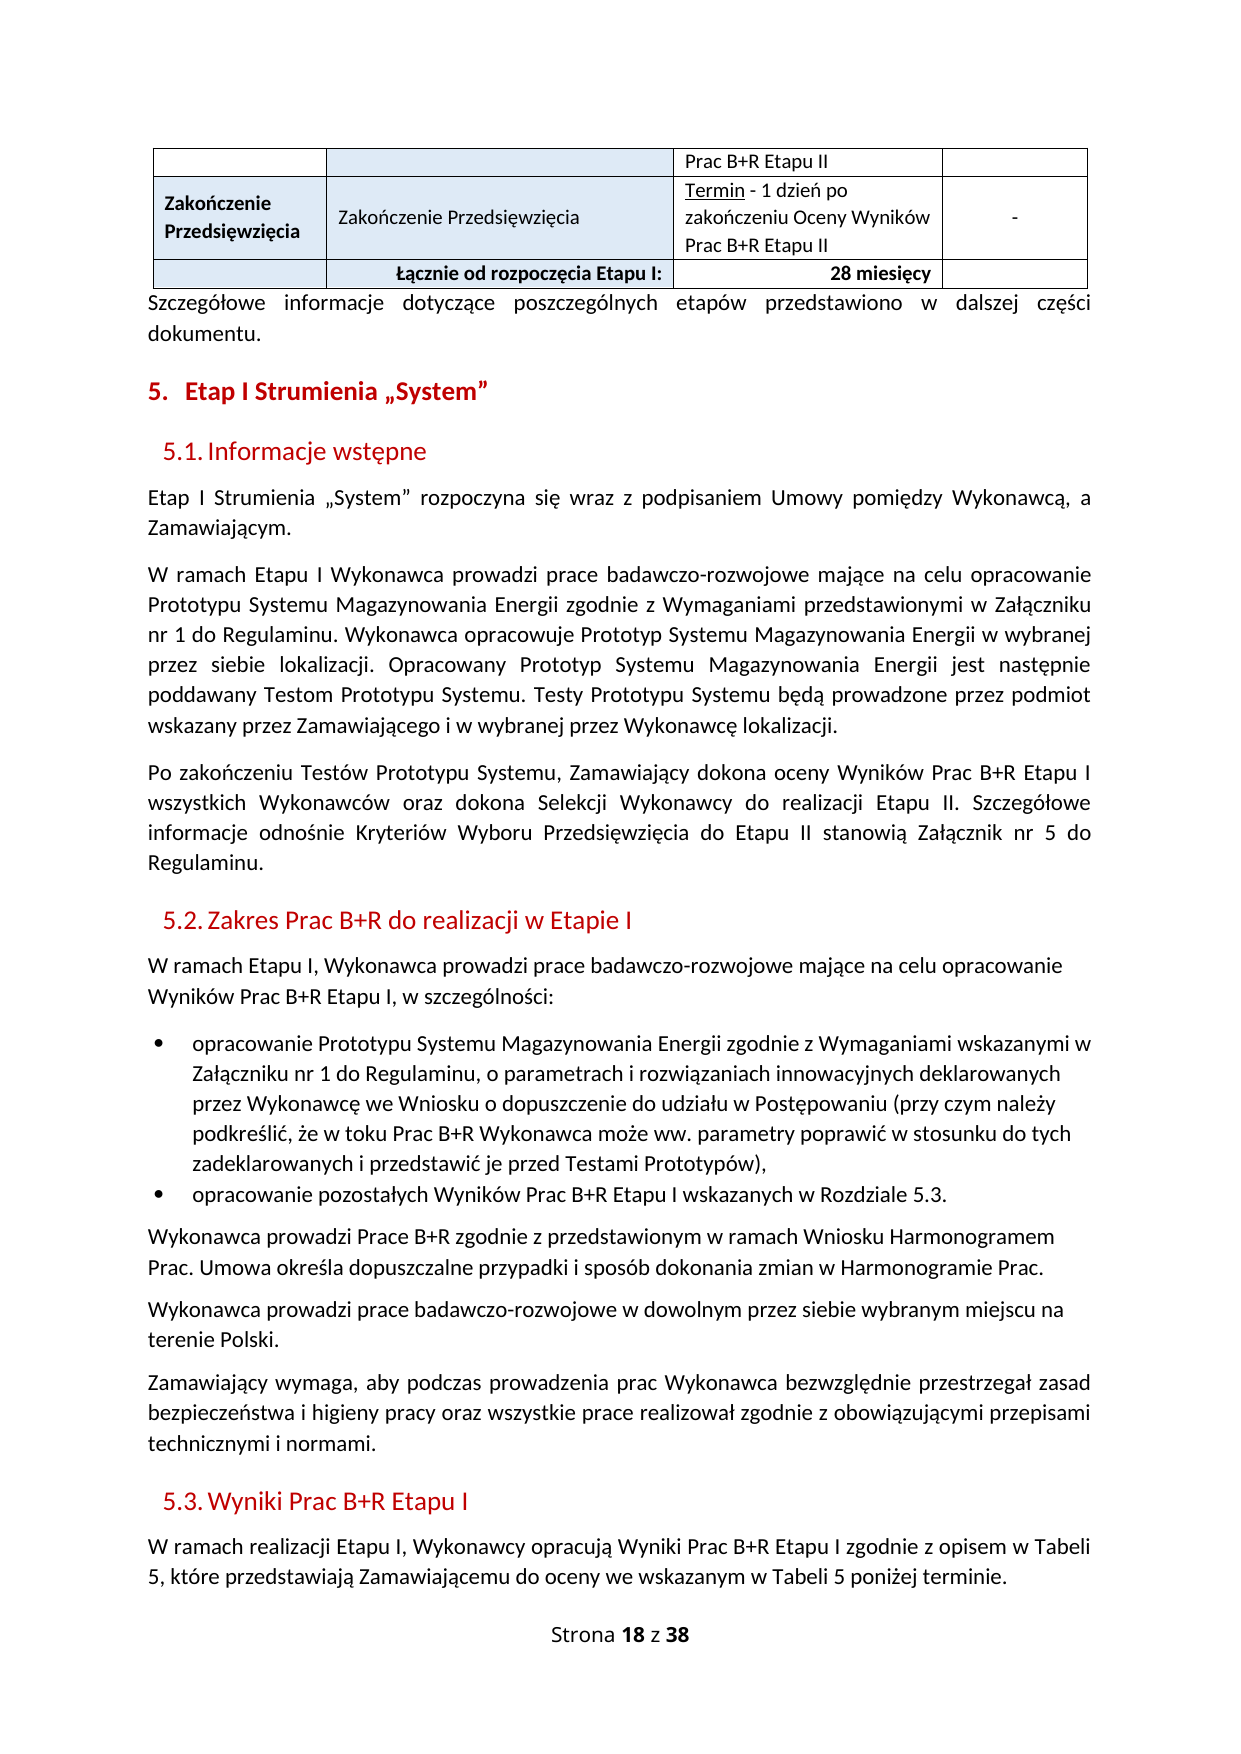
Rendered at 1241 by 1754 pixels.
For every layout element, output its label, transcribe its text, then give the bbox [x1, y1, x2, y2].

subtitle Zakres Prac B+R do realizacji w Etapie I [162, 903, 1093, 936]
text Zamawiający wymaga, aby podczas prowadzenia prac Wykonawca bezwzględnie przestrzegał zasad bezpieczeństwa i higieny pracy oraz wszystkie prace realizował zgodnie z obowiązującymi przepisami technicznymi i normami. [148, 1368, 1093, 1457]
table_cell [674, 149, 942, 176]
table_cell [154, 260, 326, 287]
text Wykonawca prowadzi prace badawczo-rozwojowe w dowolnym przez siebie wybranym miejscu na terenie Polski. [148, 1295, 1093, 1353]
table_cell 1 [943, 149, 1087, 176]
list opracowanie Prototypu Systemu Magazynowania Energii zgodnie z Wymaganiami wskazanymi w Załączniku nr 1 do Regulaminu, o parametrach i rozwiązaniach innowacyjnych deklarowanych przez Wykonawcę we Wniosku o dopuszczenie do udziału w Postępowaniu (przy czym należy podkreślić, że w toku Prac B+R Wykonawca może ww. parametry poprawić w stosunku do tych zadeklarowanych i przedstawić je przed Testami Prototypów), [154, 1029, 1093, 1177]
list opracowanie pozostałych Wyników Prac B+R Etapu I wskazanych w Rozdziale 5.3. [154, 1180, 1093, 1208]
table_cell Zakończenie Przedsięwzięcia [154, 177, 326, 259]
table_cell 28 miesięcy [674, 260, 942, 287]
text Wykonawca prowadzi Prace B+R zgodnie z przedstawionym w ramach Wniosku Harmonogramem Prac. Umowa określa dopuszczalne przypadki i sposób dokonania zmian w Harmonogramie Prac. [148, 1222, 1093, 1281]
text Po zakończeniu Testów Prototypu Systemu, Zamawiający dokona oceny Wyników Prac B+R Etapu I wszystkich Wykonawców oraz dokona Selekcji Wykonawcy do realizacji Etapu II. Szczegółowe informacje odnośnie Kryteriów Wyboru Przedsięwzięcia do Etapu II stanowią Załącznik nr 5 do Regulaminu. [148, 758, 1093, 876]
table_cell [943, 260, 1087, 287]
text W ramach realizacji Etapu I, Wykonawcy opracują Wyniki Prac B+R Etapu I zgodnie z opisem w Tabeli 5, które przedstawiają Zamawiającemu do oceny we wskazanym w Tabeli 5 poniżej terminie. [148, 1532, 1093, 1590]
subtitle Etap I Strumienia „System” [148, 374, 1093, 407]
table_cell - [943, 177, 1087, 259]
table_cell Termin - 1 dzień po zakończeniu Oceny Wyników Prac B+R Etapu II [674, 177, 942, 259]
list Wyniki Prac B+R Etapu I [162, 1484, 1093, 1517]
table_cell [327, 149, 673, 176]
table_cell Zakończenie Przedsięwzięcia [327, 177, 673, 259]
text W ramach Etapu I Wykonawca prowadzi prace badawczo-rozwojowe mające na celu opracowanie Prototypu Systemu Magazynowania Energii zgodnie z Wymaganiami przedstawionymi w Załączniku nr 1 do Regulaminu. Wykonawca opracowuje Prototyp Systemu Magazynowania Energii w wybranej przez siebie lokalizacji. Opracowany Prototyp Systemu Magazynowania Energii jest następnie poddawany Testom Prototypu Systemu. Testy Prototypu Systemu będą prowadzone przez podmiot wskazany przez Zamawiającego i w wybranej przez Wykonawcę lokalizacji. [148, 560, 1093, 739]
subtitle Informacje wstępne [162, 434, 1093, 467]
text Szczegółowe informacje dotyczące poszczególnych etapów przedstawiono w dalszej części dokumentu. [148, 288, 1093, 347]
text Etap I Strumienia „System” rozpoczyna się wraz z podpisaniem Umowy pomiędzy Wykonawcą, a Zamawiającym. [148, 483, 1093, 541]
text W ramach Etapu I, Wykonawca prowadzi prace badawczo-rozwojowe mające na celu opracowanie Wyników Prac B+R Etapu I, w szczególności: [148, 952, 1093, 1010]
table_cell Łącznie od rozpoczęcia Etapu I: [327, 260, 673, 287]
